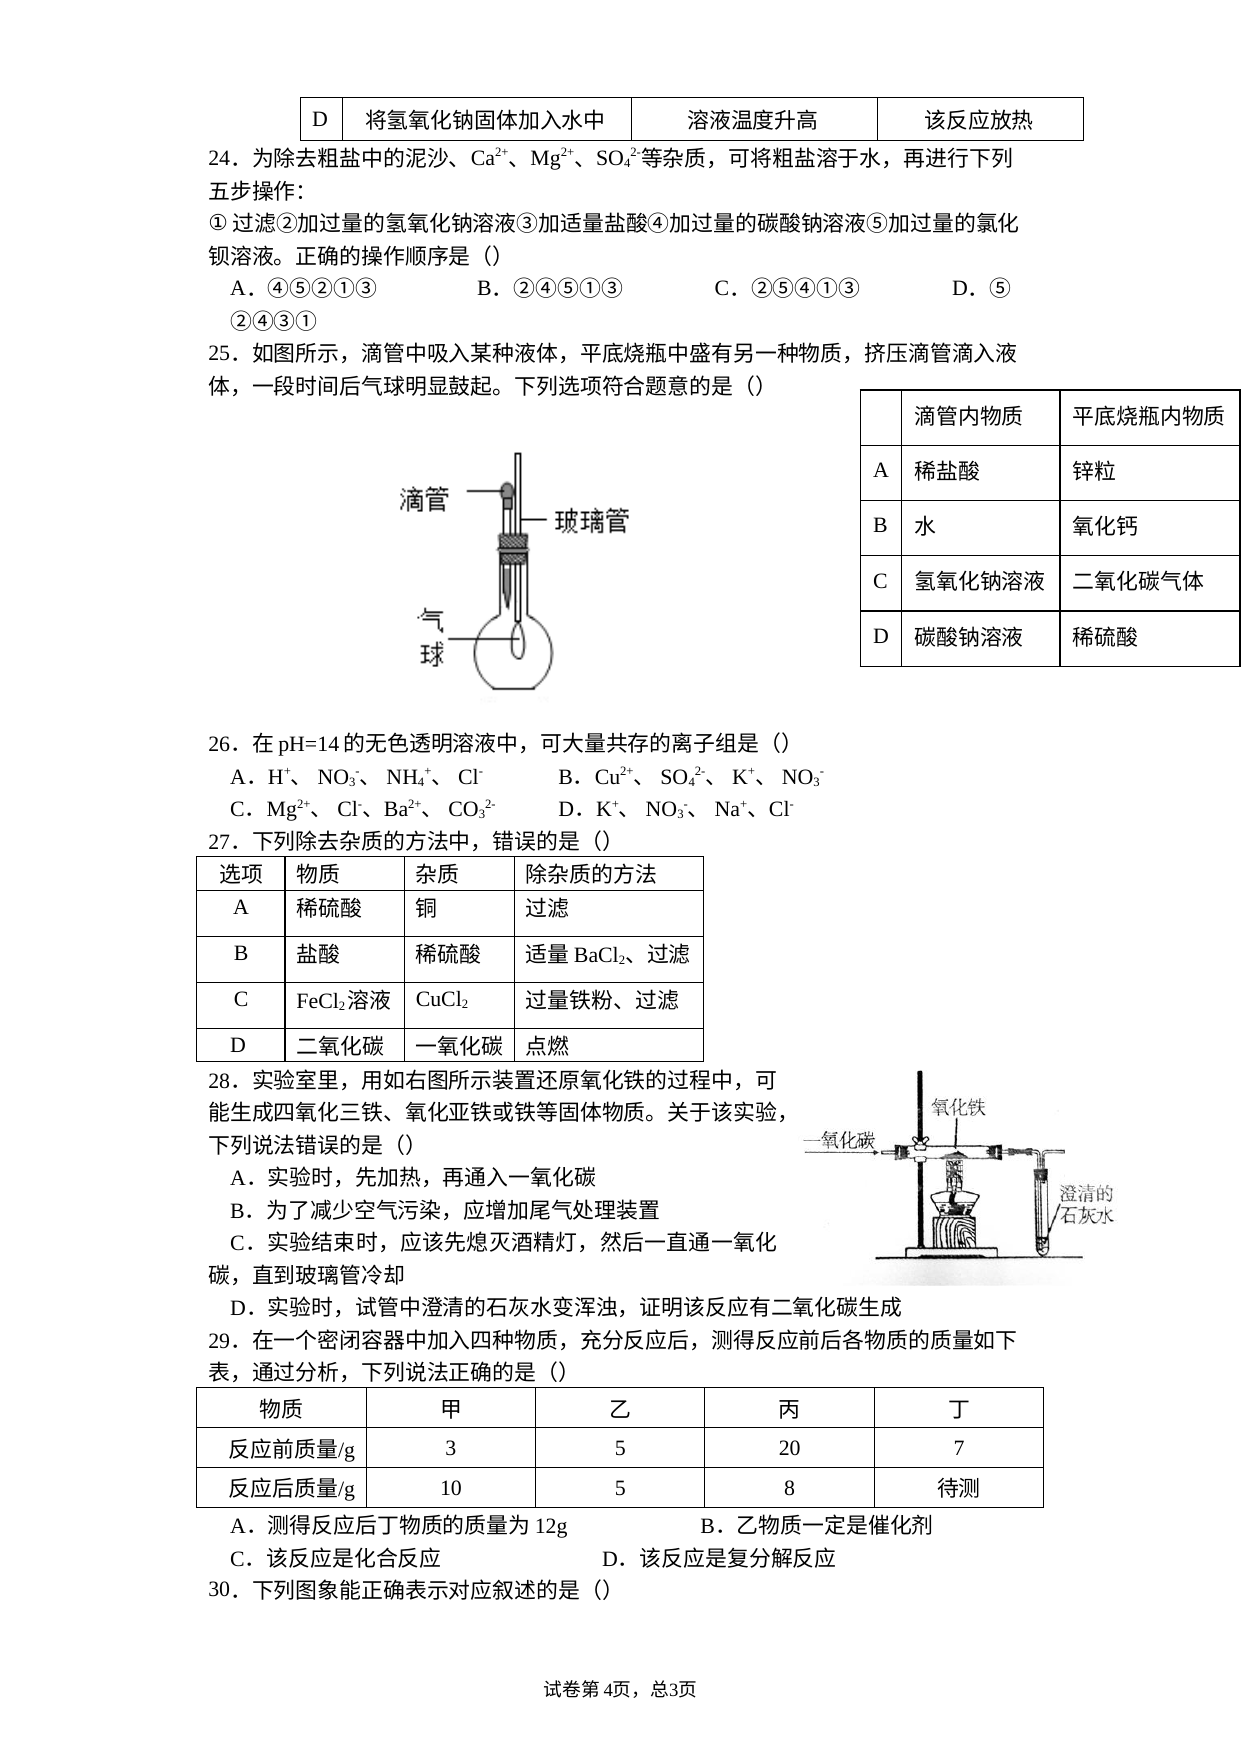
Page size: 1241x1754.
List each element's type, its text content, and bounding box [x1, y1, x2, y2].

text 27．下列除去杂质的方法中，错误的是（） [208, 823, 1032, 856]
table_cell 盐酸 [286, 937, 404, 982]
table_cell D [301, 98, 342, 140]
table_cell 过滤 [515, 891, 703, 936]
picture [394, 446, 634, 708]
text A．测得反应后丁物质的质量为12g B．乙物质一定是催化剂 [208, 1508, 1032, 1540]
text 25．如图所示，滴管中吸入某种液体，平底烧瓶中盛有另一种物质，挤压滴管滴入液体，一段时间后气球明显鼓起。下列选项符合题意的是（） [208, 336, 1032, 401]
text 26．在pH=14的无色透明溶液中，可大量共存的离子组是（） [208, 726, 1032, 758]
table_cell 溶液温度升高 [632, 98, 877, 140]
text C．实验结束时，应该先熄灭酒精灯，然后一直通一氧化碳，直到玻璃管冷却 [208, 1225, 1032, 1290]
text A．实验时，先加热，再通入一氧化碳 [230, 1160, 797, 1192]
table_cell 5 [536, 1428, 704, 1467]
table_cell CuCl2 [405, 983, 514, 1028]
text 24．为除去粗盐中的泥沙、Ca2+、Mg2+、SO42-等杂质，可将粗盐溶于水，再进行下列五步操作： [208, 141, 1032, 206]
table_header 丙 [705, 1388, 874, 1427]
table_cell 反应后质量/g [197, 1468, 366, 1507]
table_cell 稀硫酸 [1061, 612, 1239, 666]
table_cell 3 [367, 1428, 535, 1467]
text 30．下列图象能正确表示对应叙述的是（） [208, 1573, 1032, 1605]
table_cell C [861, 556, 901, 610]
text ①过滤②加过量的氢氧化钠溶液③加适量盐酸④加过量的碳酸钠溶液⑤加过量的氯化钡溶液。正确的操作顺序是（） [208, 206, 1032, 271]
table_cell FeCl2溶液 [286, 983, 404, 1028]
table_cell 10 [367, 1468, 535, 1507]
table_cell B [197, 937, 284, 982]
table_header 物质 [286, 857, 404, 889]
table_cell 5 [536, 1468, 704, 1507]
table_cell 一氧化碳 [405, 1029, 514, 1061]
picture [797, 1057, 1132, 1286]
table_cell 待测 [875, 1468, 1043, 1507]
table_header 选项 [197, 857, 284, 889]
table_cell 反应前质量/g [197, 1428, 366, 1467]
table_cell 氢氧化钠溶液 [902, 556, 1059, 610]
table_cell 二氧化碳 [286, 1029, 404, 1061]
table_cell A [861, 446, 901, 499]
text A．H+、 NO3-、 NH4+、 Cl- B．Cu2+、 SO42-、 K+、 NO3- [230, 758, 1032, 791]
table_cell 将氢氧化钠固体加入水中 [343, 98, 631, 140]
table_cell D [861, 612, 901, 666]
table_cell 稀硫酸 [286, 891, 404, 936]
table_cell A [197, 891, 284, 936]
table_cell 7 [875, 1428, 1043, 1467]
table_cell B [861, 501, 901, 555]
table_header 物质 [197, 1388, 366, 1427]
table_cell 过量铁粉、过滤 [515, 983, 703, 1028]
table_cell 二氧化碳气体 [1061, 556, 1239, 610]
table_header 杂质 [405, 857, 514, 889]
text A．④⑤②①③ B．②④⑤①③ C．②⑤④①③ D．⑤②④③① [230, 271, 1032, 336]
table_cell 稀硫酸 [405, 937, 514, 982]
table_cell C [197, 983, 284, 1028]
table_cell 该反应放热 [878, 98, 1083, 140]
text 28．实验室里，用如右图所示装置还原氧化铁的过程中，可能生成四氧化三铁、氧化亚铁或铁等固体物质。关于该实验，下列说法错误的是（） [208, 1062, 797, 1160]
table_cell 锌粒 [1061, 446, 1239, 499]
table_header 甲 [367, 1388, 535, 1427]
text 29．在一个密闭容器中加入四种物质，充分反应后，测得反应前后各物质的质量如下表，通过分析，下列说法正确的是（） [208, 1322, 1032, 1387]
table_header 丁 [875, 1388, 1043, 1427]
table_header [861, 391, 901, 444]
table_cell 铜 [405, 891, 514, 936]
text C．该反应是化合反应 D．该反应是复分解反应 [230, 1540, 1032, 1573]
table_cell 8 [705, 1468, 874, 1507]
table_header 平底烧瓶内物质 [1061, 391, 1239, 444]
text C．Mg2+、 Cl-、Ba2+、 CO32- D．K+、 NO3-、 Na+、Cl- [230, 791, 1032, 823]
table_cell 碳酸钠溶液 [902, 612, 1059, 666]
table_header 除杂质的方法 [515, 857, 703, 889]
table_cell D [197, 1029, 284, 1061]
table_header 乙 [536, 1388, 704, 1427]
table_cell 稀盐酸 [902, 446, 1059, 499]
table_header 滴管内物质 [902, 391, 1059, 444]
table_cell 氧化钙 [1061, 501, 1239, 555]
table_cell 20 [705, 1428, 874, 1467]
text D．实验时，试管中澄清的石灰水变浑浊，证明该反应有二氧化碳生成 [230, 1290, 1032, 1322]
table_cell 点燃 [515, 1029, 703, 1061]
table_cell 适量BaCl2、过滤 [515, 937, 703, 982]
text B．为了减少空气污染，应增加尾气处理装置 [230, 1192, 797, 1225]
table_cell 水 [902, 501, 1059, 555]
